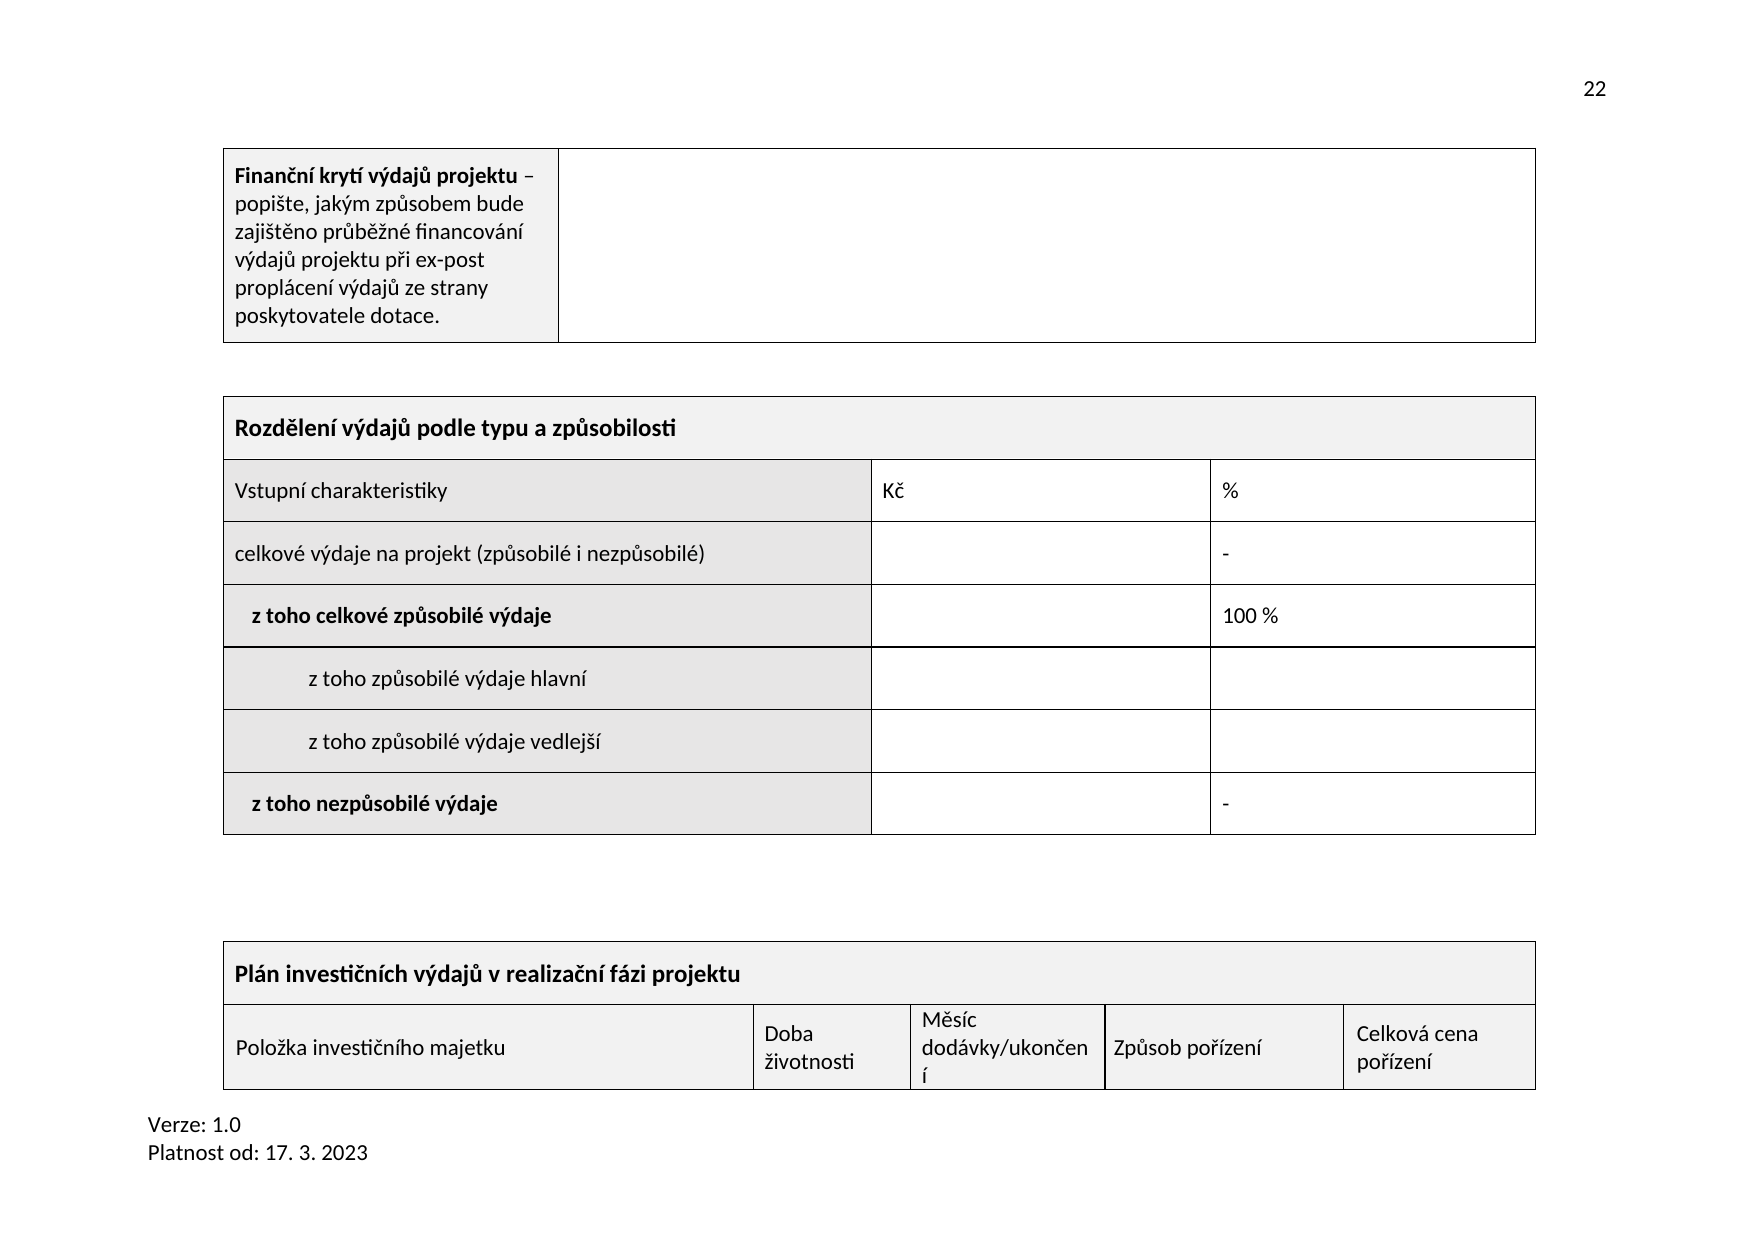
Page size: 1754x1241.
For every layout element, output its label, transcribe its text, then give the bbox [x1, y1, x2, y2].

table_cell Celková cena pořízení [1344, 1005, 1535, 1089]
table_cell z toho celkové způsobilé výdaje [224, 585, 871, 646]
table_cell Finanční krytí výdajů projektu – popište, jakým způsobem bude zajištěno průběžné financování výdajů projektu při ex-post proplácení výdajů ze strany poskytovatele dotace. [224, 149, 558, 342]
table_cell [1211, 710, 1535, 772]
table_cell 100 % [1211, 585, 1535, 646]
table_cell [872, 773, 1210, 834]
table_cell [1211, 648, 1535, 709]
table_cell celkové výdaje na projekt (způsobilé i nezpůsobilé) [224, 522, 871, 584]
table_cell % [1211, 460, 1535, 521]
table_cell Měsíc dodávky/ukončení [911, 1005, 1104, 1089]
table_cell - [1211, 773, 1535, 834]
table_header Rozdělení výdajů podle typu a způsobilosti [224, 397, 1535, 458]
table_cell [872, 522, 1210, 584]
table_cell [872, 585, 1210, 646]
table_cell [872, 710, 1210, 772]
table_cell Položka investičního majetku [224, 1005, 753, 1089]
table_cell z toho způsobilé výdaje vedlejší [224, 710, 871, 772]
table_cell [559, 149, 1535, 342]
table_cell z toho nezpůsobilé výdaje [224, 773, 871, 834]
table_cell - [1211, 522, 1535, 584]
table_cell Způsob pořízení [1106, 1005, 1343, 1089]
table_header Plán investičních výdajů v realizační fázi projektu [224, 942, 1535, 1004]
table_cell z toho způsobilé výdaje hlavní [224, 648, 871, 709]
table_cell Vstupní charakteristiky [224, 460, 871, 521]
table_cell [872, 648, 1210, 709]
table_cell Doba životnosti [754, 1005, 910, 1089]
table_cell Kč [872, 460, 1210, 521]
